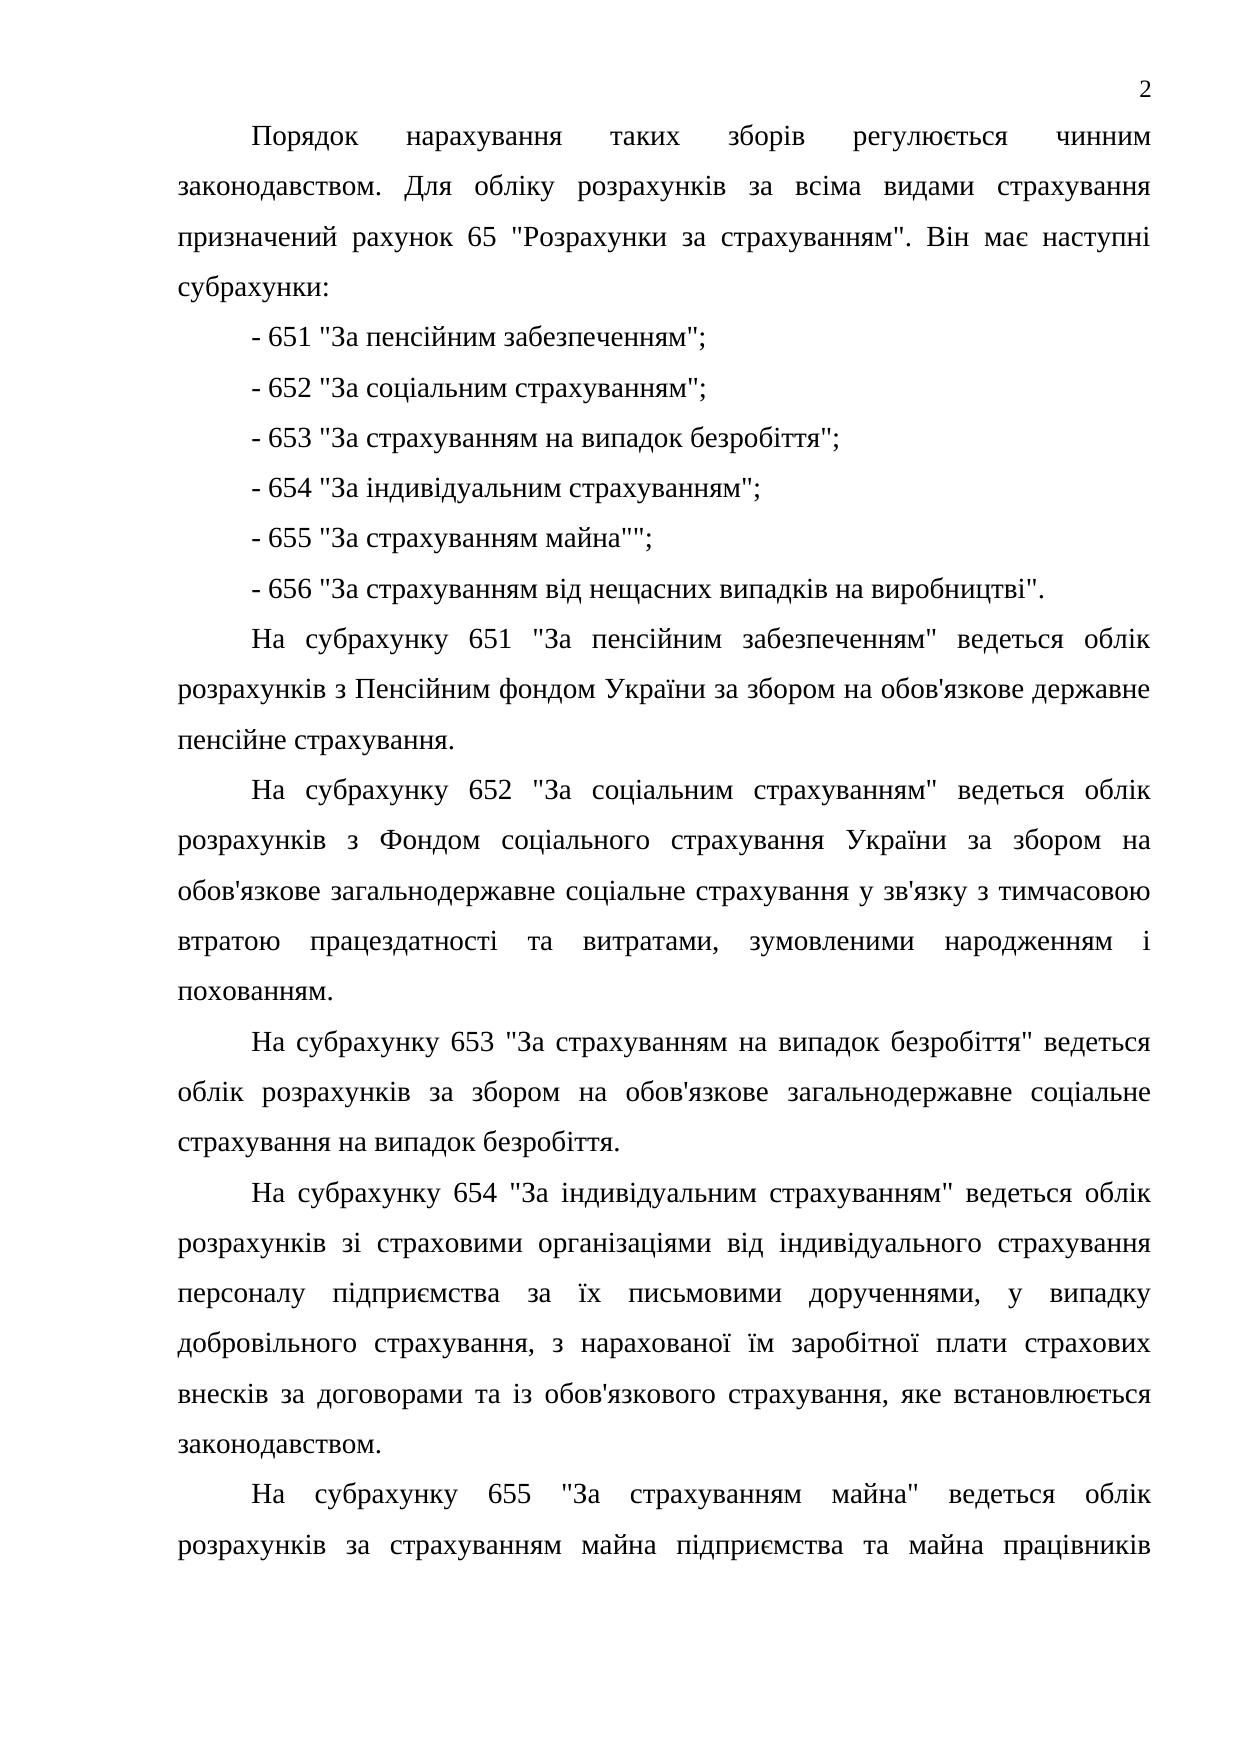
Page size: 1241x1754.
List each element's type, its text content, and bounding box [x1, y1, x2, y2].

text На субрахунку 653 "За страхуванням на випадок безробіття" ведеться облік розрахунків за збором на обов'язкове загальнодержавне соціальне страхування на випадок безробіття. [177, 1024, 1152, 1158]
text На субрахунку 651 "За пенсійним забезпеченням" ведеться облік розрахунків з Пенсійним фондом України за збором на обов'язкове державне пенсійне страхування. [177, 621, 1152, 755]
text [177, 1477, 1152, 1560]
text - 652 "За соціальним страхуванням"; [177, 370, 1152, 403]
text - 653 "За страхуванням на випадок безробіття"; [177, 420, 1152, 453]
text - 651 "За пенсійним забезпеченням"; [177, 319, 1152, 353]
text - 655 "За страхуванням майна""; [177, 521, 1152, 554]
text - 656 "За страхуванням від нещасних випадків на виробництві". [177, 571, 1152, 604]
text На субрахунку 654 "За індивідуальним страхуванням" ведеться облік розрахунків зі страховими організаціями від індивідуального страхування персоналу підприємства за їх письмовими дорученнями, у випадку добровільного страхування, з нарахованої їм заробітної плати страхових внесків за договорами та із обов'язкового страхування, яке встановлюється законодавством. [177, 1175, 1152, 1460]
text Порядок нарахування таких зборів регулюється чинним законодавством. Для обліку розрахунків за всіма видами страхування призначений рахунок 65 "Розрахунки за страхуванням". Він має наступні субрахунки: [177, 118, 1152, 303]
text На субрахунку 652 "За соціальним страхуванням" ведеться облік розрахунків з Фондом соціального страхування України за збором на обов'язкове загальнодержавне соціальне страхування у зв'язку з тимчасовою втратою працездатності та витратами, зумовленими народженням і похованням. [177, 772, 1152, 1007]
text - 654 "За індивідуальним страхуванням"; [177, 470, 1152, 504]
